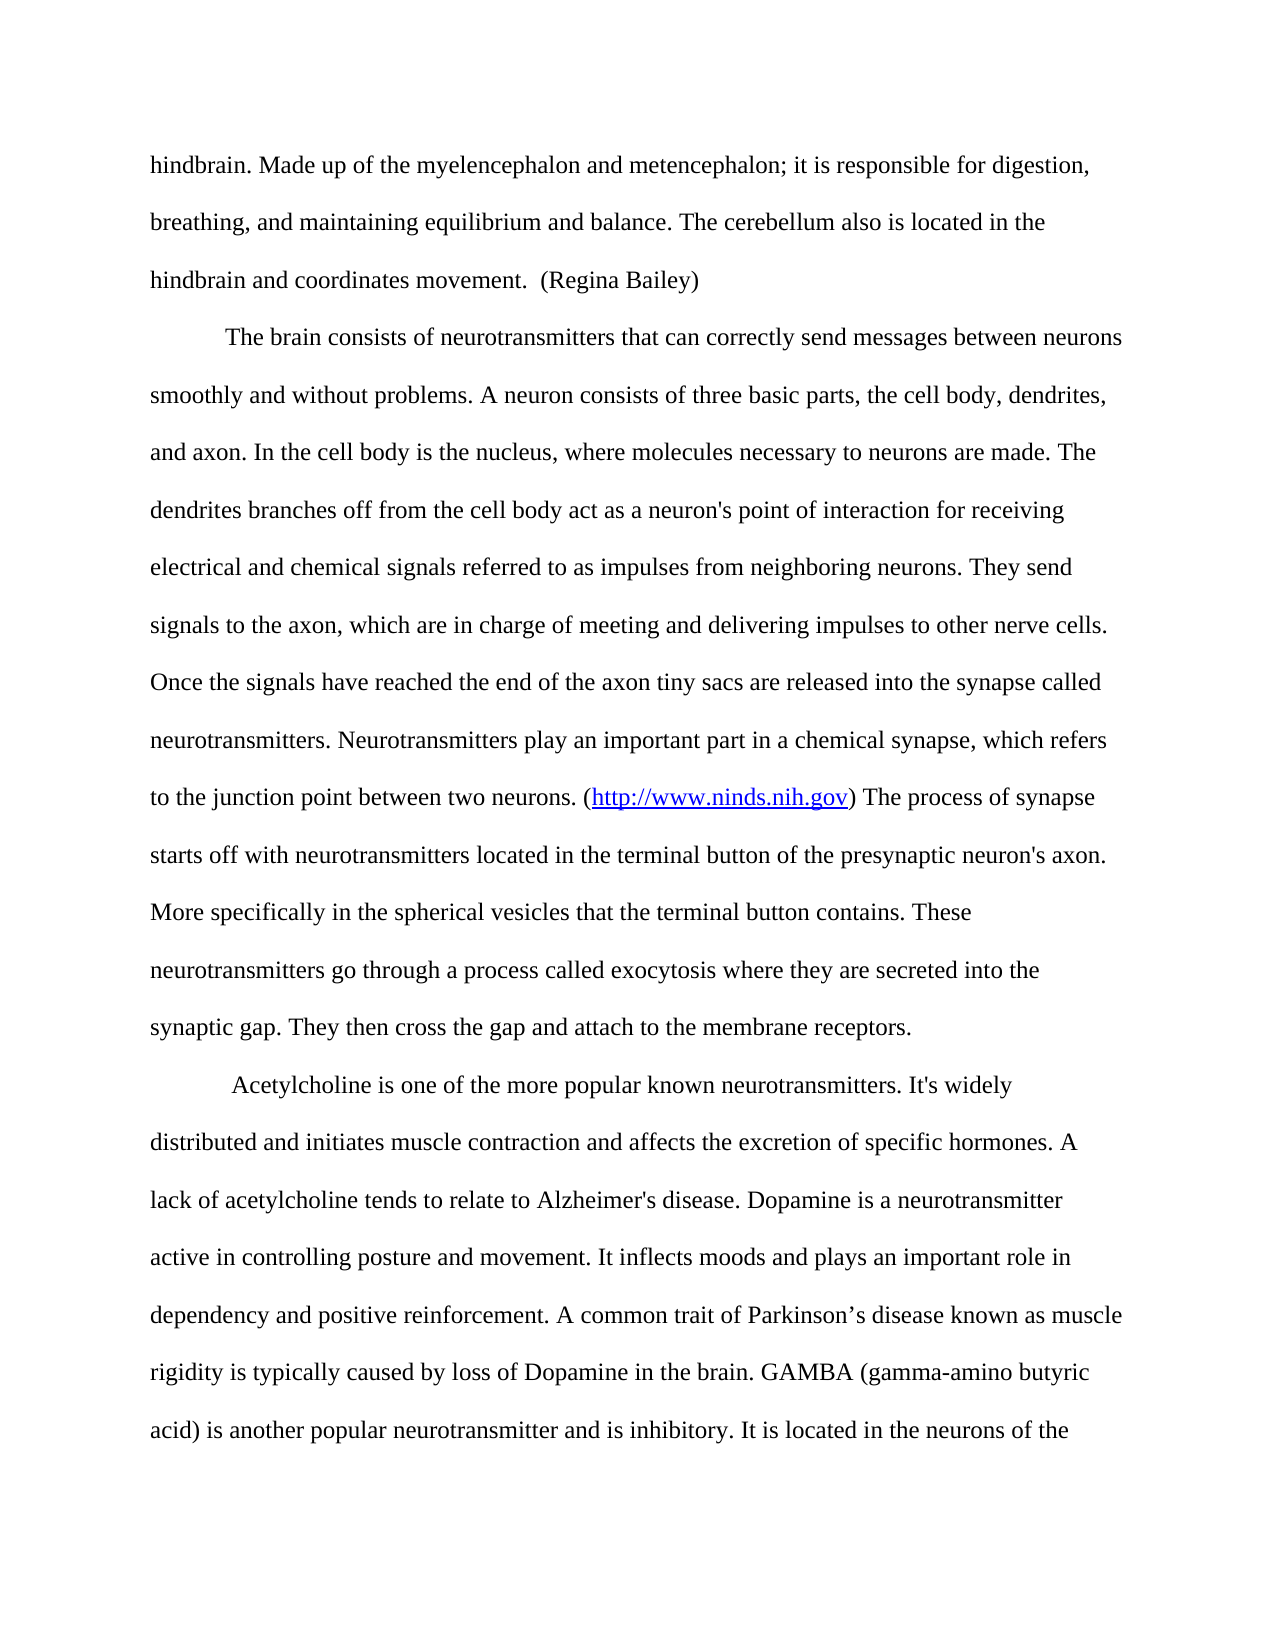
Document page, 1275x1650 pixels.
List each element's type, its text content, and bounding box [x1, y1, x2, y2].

text The brain consists of neurotransmitters that can correctly send messages between neurons smoothly and without problems. A neuron consists of three basic parts, the cell body, dendrites, and axon. In the cell body is the nucleus, where molecules necessary to neurons are made. The dendrites branches off from the cell body act as a neuron's point of interaction for receiving electrical and chemical signals referred to as impulses from neighboring neurons. They send signals to the axon, which are in charge of meeting and delivering impulses to other nerve cells. Once the signals have reached the end of the axon tiny sacs are released into the synapse called neurotransmitters. Neurotransmitters play an important part in a chemical synapse, which refers to the junction point between two neurons. (http://www.ninds.nih.gov) The process of synapse starts off with neurotransmitters located in the terminal button of the presynaptic neuron's axon. More specifically in the spherical vesicles that the terminal button contains. These neurotransmitters go through a process called exocytosis where they are secreted into the synaptic gap. They then cross the gap and attach to the membrane receptors. [150, 322, 1125, 1041]
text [150, 1070, 1125, 1444]
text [150, 150, 1125, 294]
